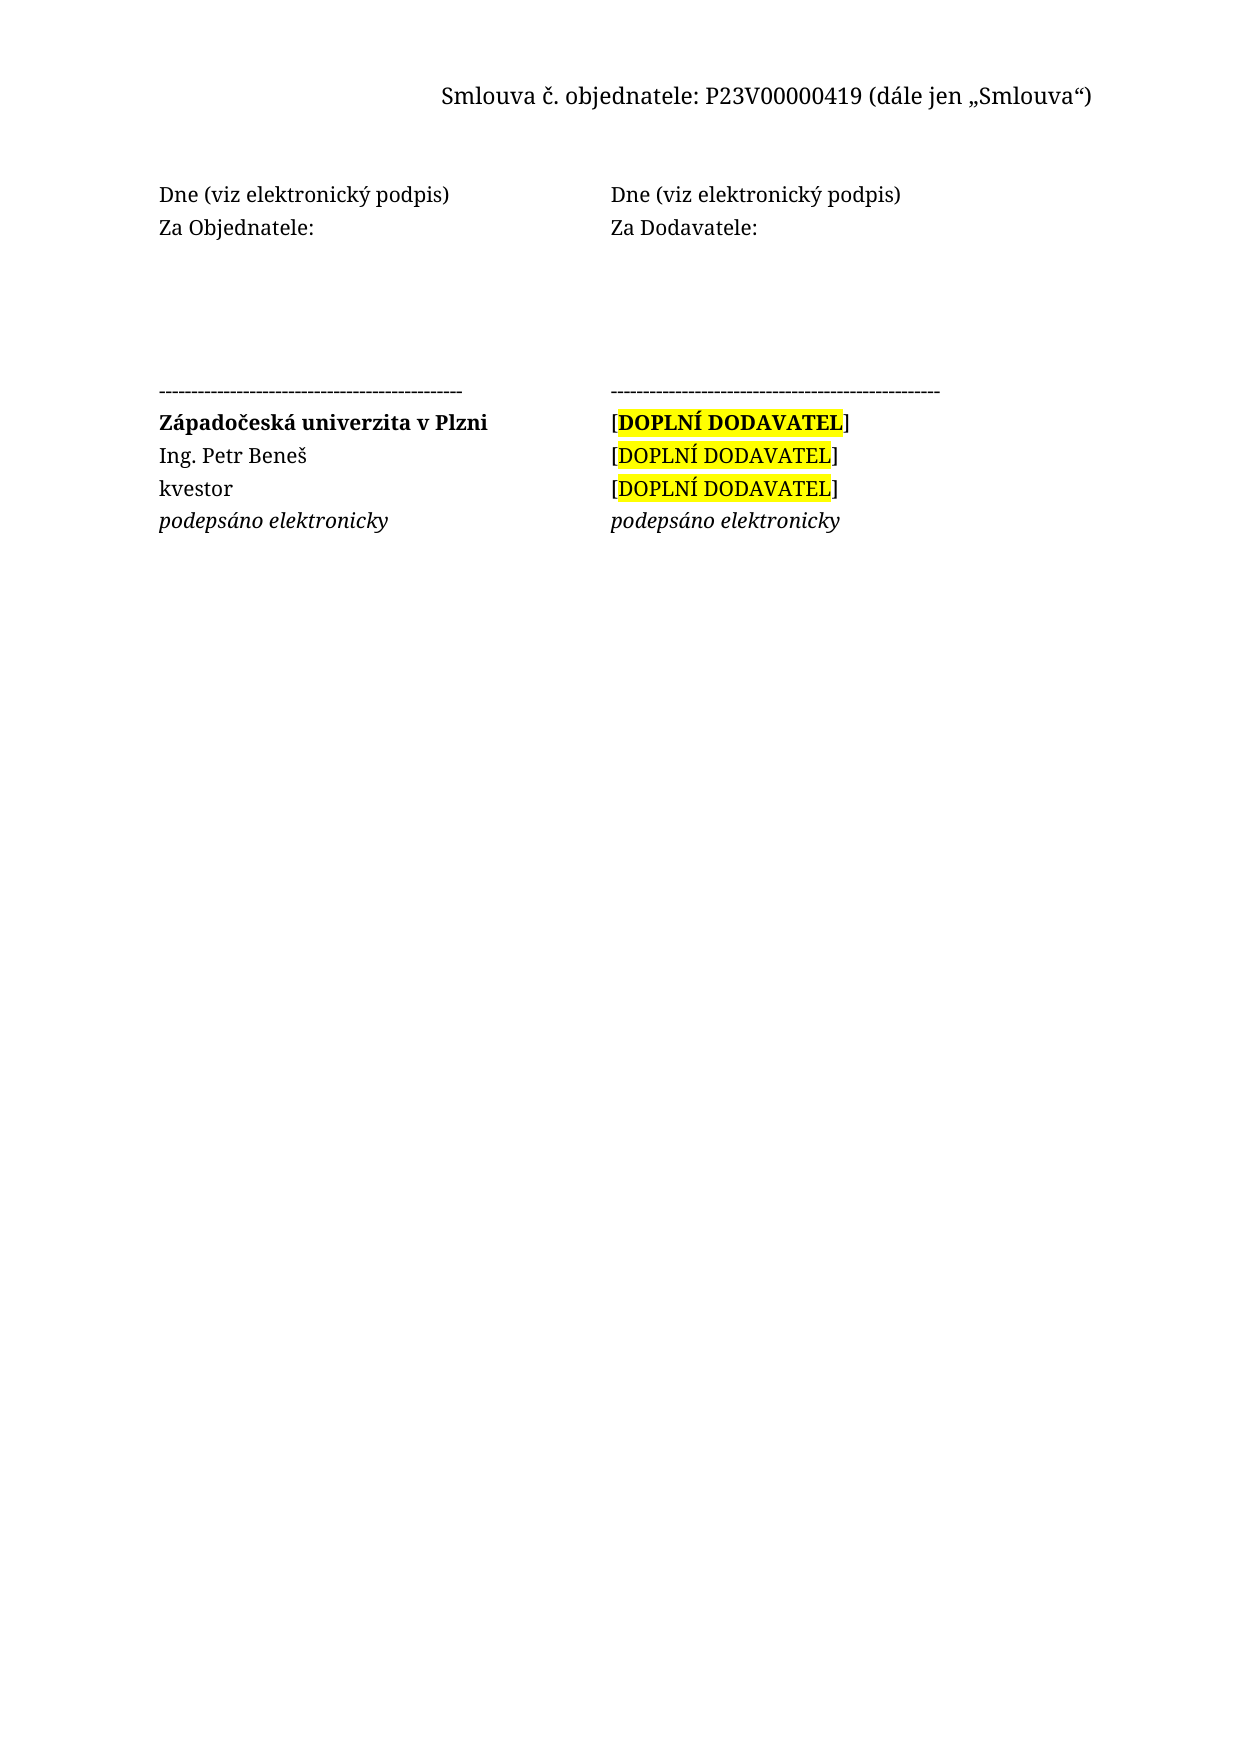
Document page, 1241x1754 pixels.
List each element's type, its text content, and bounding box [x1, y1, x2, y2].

table_header Dne (viz elektronický podpis) Za Objednatele: ----------------------------------------------- Západočeská univerzita v Plzni Ing. Petr Beneš kvestor podepsáno elektronicky [148, 180, 599, 539]
table_header Dne (viz elektronický podpis) Za Dodavatele: --------------------------------------------------- [DOPLNÍ DODAVATEL] [DOPLNÍ DODAVATEL] [DOPLNÍ DODAVATEL] podepsáno elektronicky [599, 180, 1051, 539]
